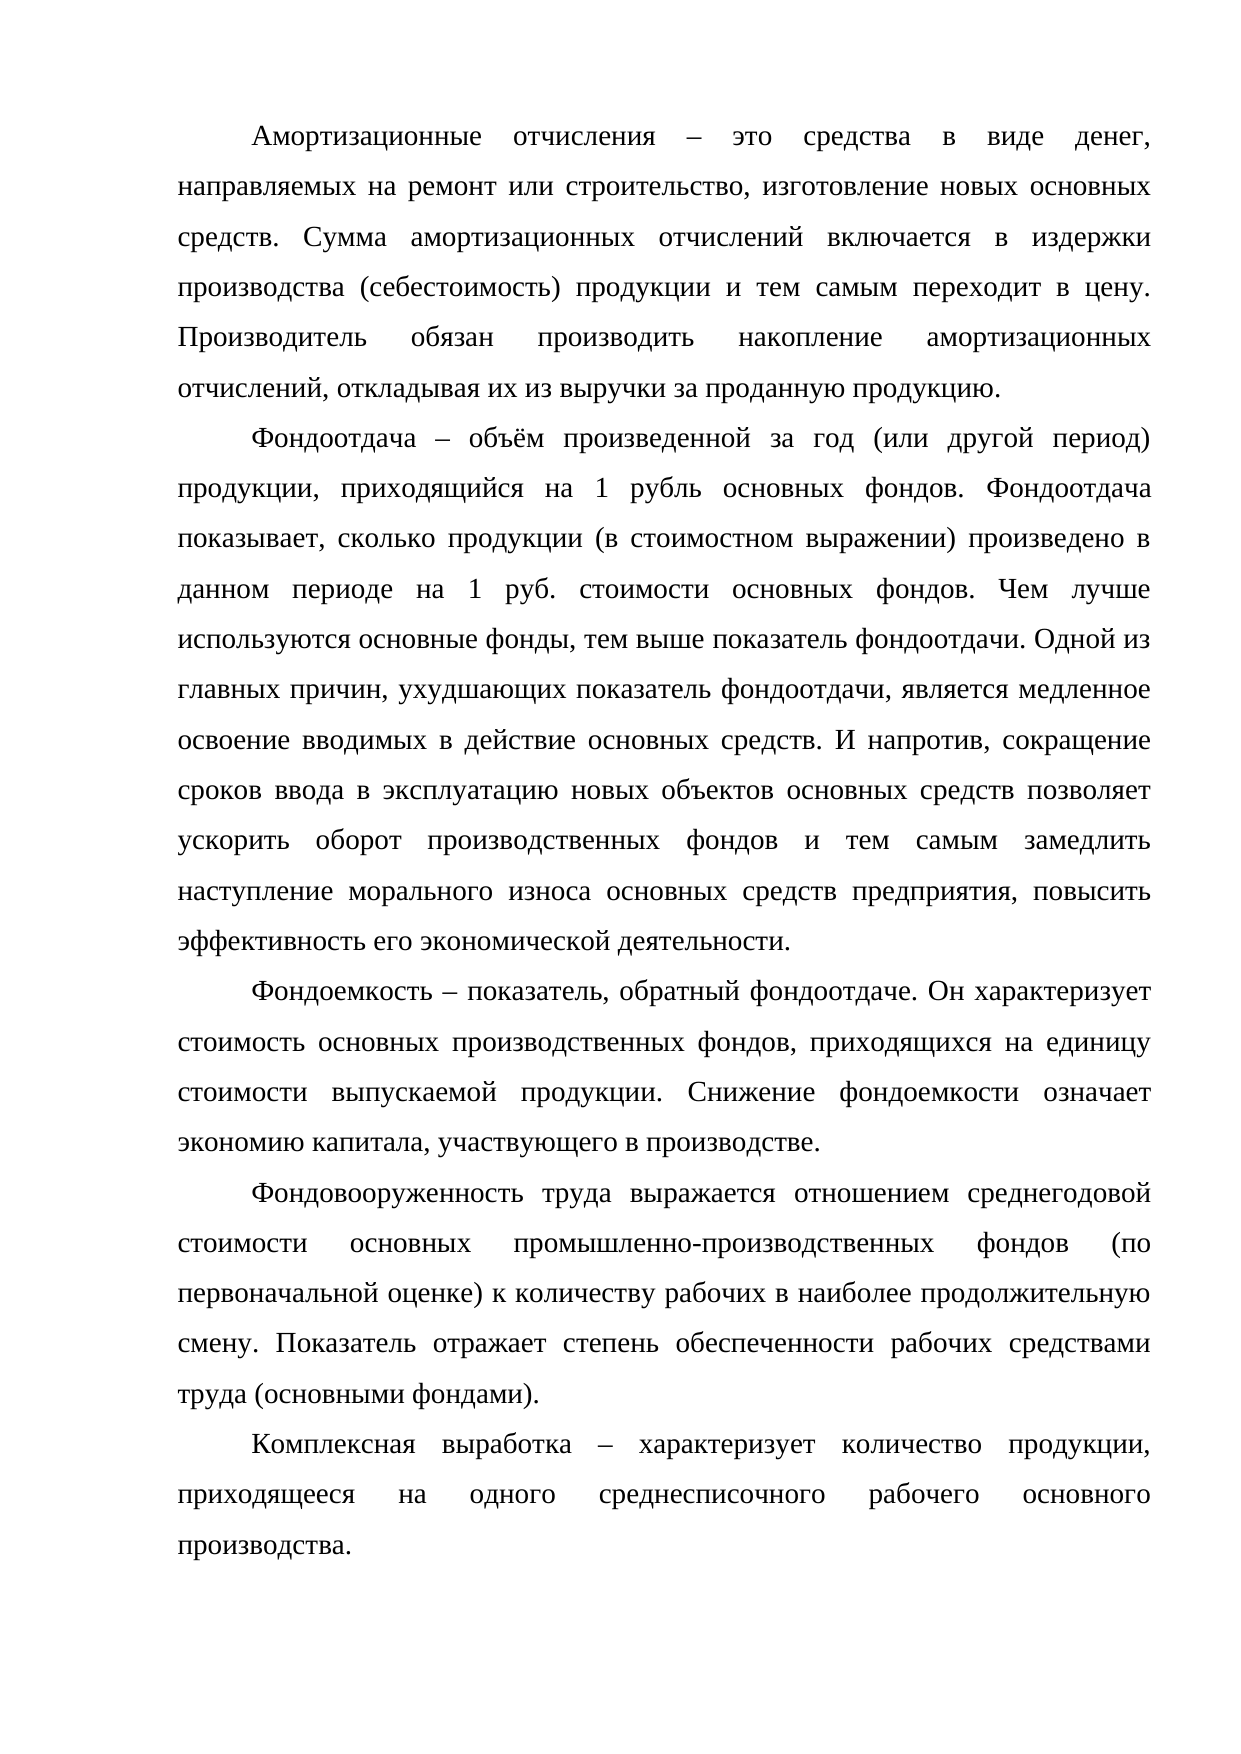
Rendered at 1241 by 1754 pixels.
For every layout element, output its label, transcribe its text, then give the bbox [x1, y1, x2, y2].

text Фондоемкость – показатель, обратный фондоотдаче. Он характеризует стоимость основных производственных фондов, приходящихся на единицу стоимости выпускаемой продукции. Снижение фондоемкости означает экономию капитала, участвующего в производстве. [177, 973, 1152, 1158]
text Фондовооруженность труда выражается отношением среднегодовой стоимости основных промышленно-производственных фондов (по первоначальной оценке) к количеству рабочих в наиболее продолжительную смену. Показатель отражает степень обеспеченности рабочих средствами труда (основными фондами). [177, 1175, 1152, 1409]
text Амортизационные отчисления – это средства в виде денег, направляемых на ремонт или строительство, изготовление новых основных средств. Сумма амортизационных отчислений включается в издержки производства (себестоимость) продукции и тем самым переходит в цену. Производитель обязан производить накопление амортизационных отчислений, откладывая их из выручки за проданную продукцию. [177, 118, 1152, 403]
text Комплексная выработка – характеризует количество продукции, приходящееся на одного среднесписочного рабочего основного производства. [177, 1426, 1152, 1560]
text Фондоотдача – объём произведенной за год (или другой период) продукции, приходящийся на 1 рубль основных фондов. Фондоотдача показывает, сколько продукции (в стоимостном выражении) произведено в данном периоде на 1 руб. стоимости основных фондов. Чем лучше используются основные фонды, тем выше показатель фондоотдачи. Одной из главных причин, ухудшающих показатель фондоотдачи, является медленное освоение вводимых в действие основных средств. И напротив, сокращение сроков ввода в эксплуатацию новых объектов основных средств позволяет ускорить оборот производственных фондов и тем самым замедлить наступление морального износа основных средств предприятия, повысить эффективность его экономической деятельности. [177, 420, 1152, 957]
